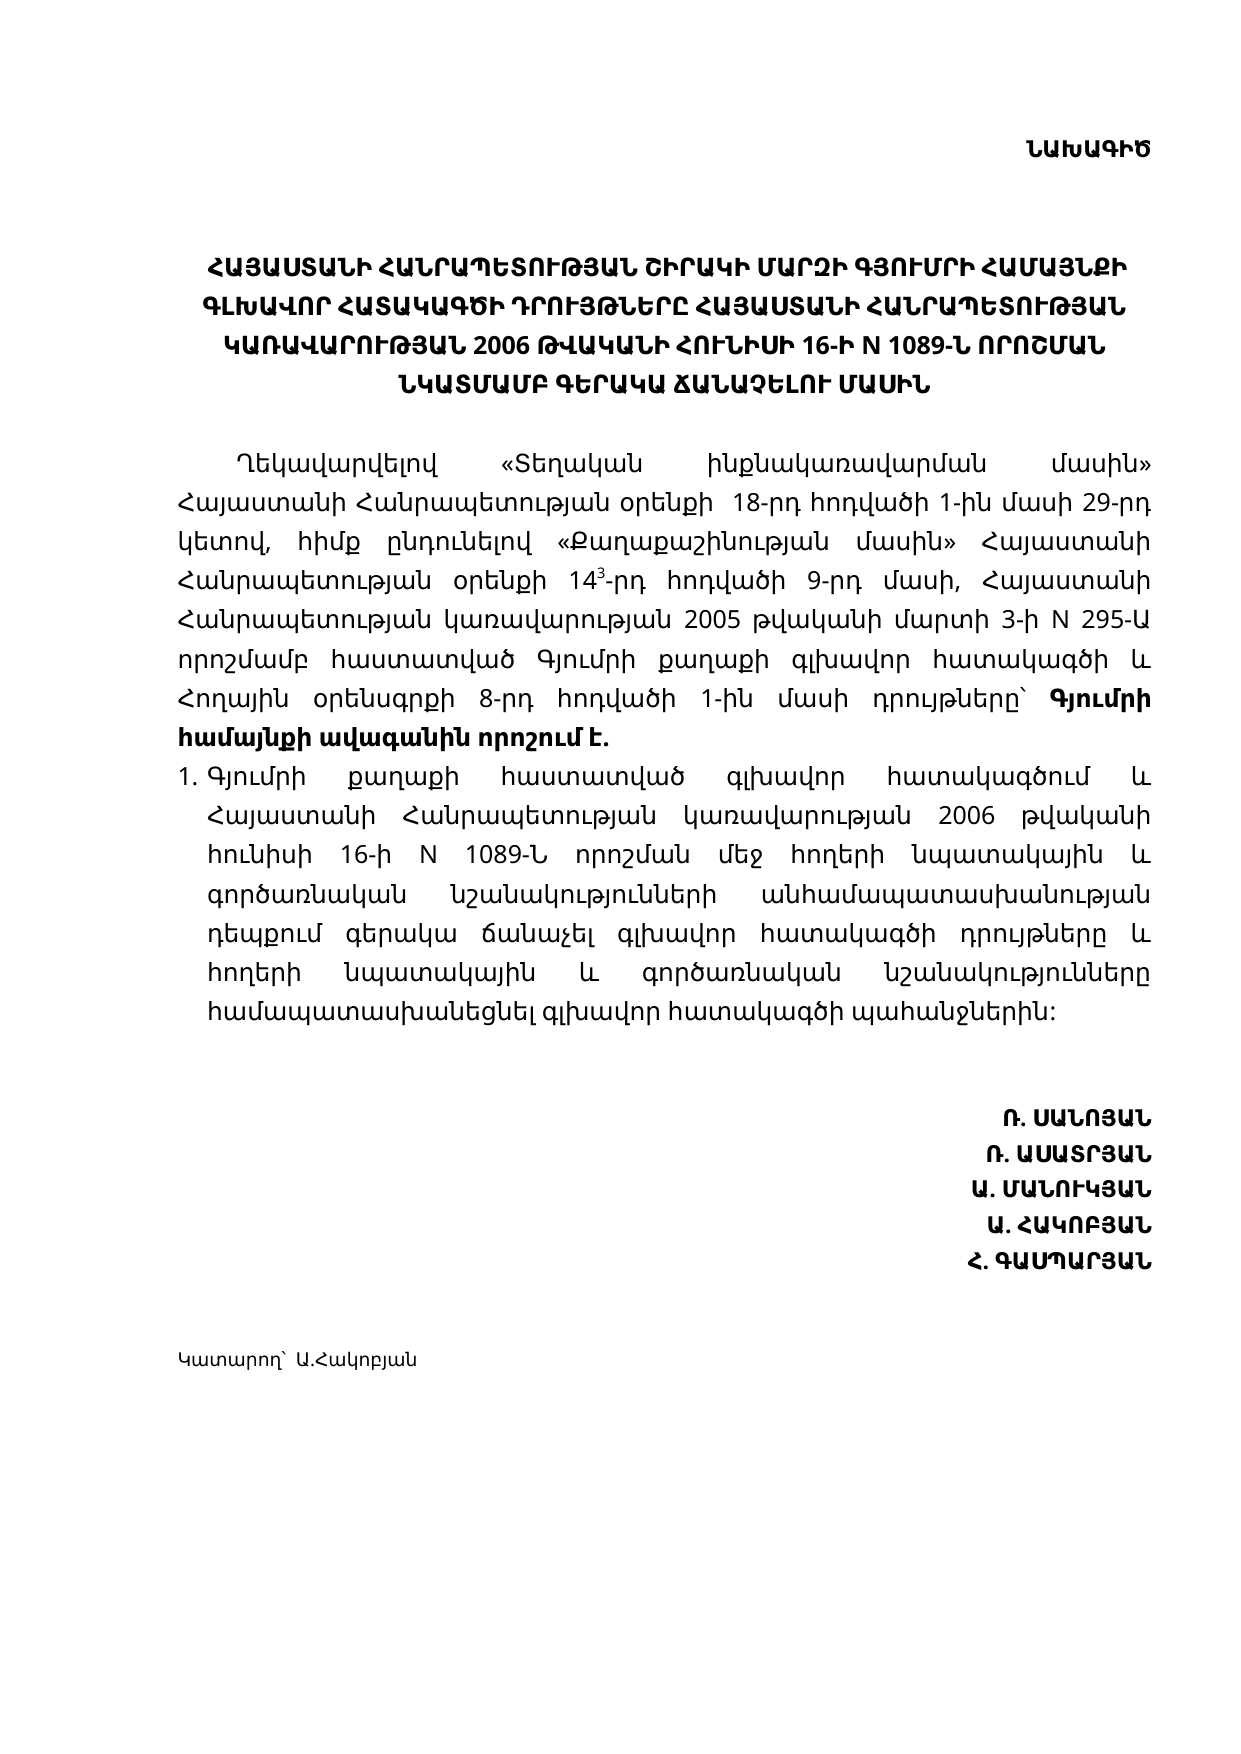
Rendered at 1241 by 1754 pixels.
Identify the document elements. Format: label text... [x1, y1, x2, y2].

text Ղեկավարվելով «Տեղական ինքնակառավարման մասին» Հայաստանի Հանրապետության օրենքի 18-րդ հոդվածի 1-ին մասի 29-րդ կետով, հիմք ընդունելով «Քաղաքաշինության մասին» Հայաստանի Հանրապետության օրենքի 143-րդ հոդվածի 9-րդ մասի, Հայաստանի Հանրապետության կառավարության 2005 թվականի մարտի 3-ի N 295-Ա որոշմամբ հաստատված Գյումրի քաղաքի գլխավոր հատակագծի և Հողային օրենսգրքի 8-րդ հոդվածի 1-ին մասի դրույթները՝ Գյումրի համայնքի ավագանին որոշում է. [177, 446, 1152, 754]
text ՀԱՅԱՍՏԱՆԻ ՀԱՆՐԱՊԵՏՈՒԹՅԱՆ ՇԻՐԱԿԻ ՄԱՐԶԻ ԳՅՈՒՄՐԻ ՀԱՄԱՅՆՔԻ ԳԼԽԱՎՈՐ ՀԱՏԱԿԱԳԾԻ ԴՐՈՒՅԹՆԵՐԸ ՀԱՅԱՍՏԱՆԻ ՀԱՆՐԱՊԵՏՈՒԹՅԱՆ ԿԱՌԱՎԱՐՈՒԹՅԱՆ 2006 ԹՎԱԿԱՆԻ ՀՈՒՆԻՍԻ 16-Ի N 1089-Ն ՈՐՈՇՄԱՆ ՆԿԱՏՄԱՄԲ ԳԵՐԱԿԱ ՃԱՆԱՉԵԼՈՒ ՄԱՍԻՆ [177, 250, 1152, 401]
text Ա. ՀԱԿՈԲՅԱՆ [177, 1209, 1152, 1241]
text ՆԱԽԱԳԻԾ [177, 133, 1152, 164]
text Հ. ԳԱՍՊԱՐՅԱՆ [177, 1245, 1152, 1277]
text Ա. ՄԱՆՈՒԿՅԱՆ [177, 1173, 1152, 1205]
text Կատարող՝ Ա.Հակոբյան [177, 1346, 1152, 1372]
text Ռ. ԱՍԱՏՐՅԱՆ [177, 1137, 1152, 1169]
text Ռ. ՍԱՆՈՅԱՆ [177, 1102, 1152, 1133]
list Գյումրի քաղաքի հաստատված գլխավոր հատակագծում և Հայաստանի Հանրապետության կառավարության 2006 թվականի հունիսի 16-ի N 1089-Ն որոշման մեջ հողերի նպատակային և գործառնական նշանակությունների անհամապատասխանության դեպքում գերակա ճանաչել գլխավոր հատակագծի դրույթները և հողերի նպատակային և գործառնական նշանակությունները համապատասխանեցնել գլխավոր հատակագծի պահանջներին: [177, 759, 1152, 1028]
